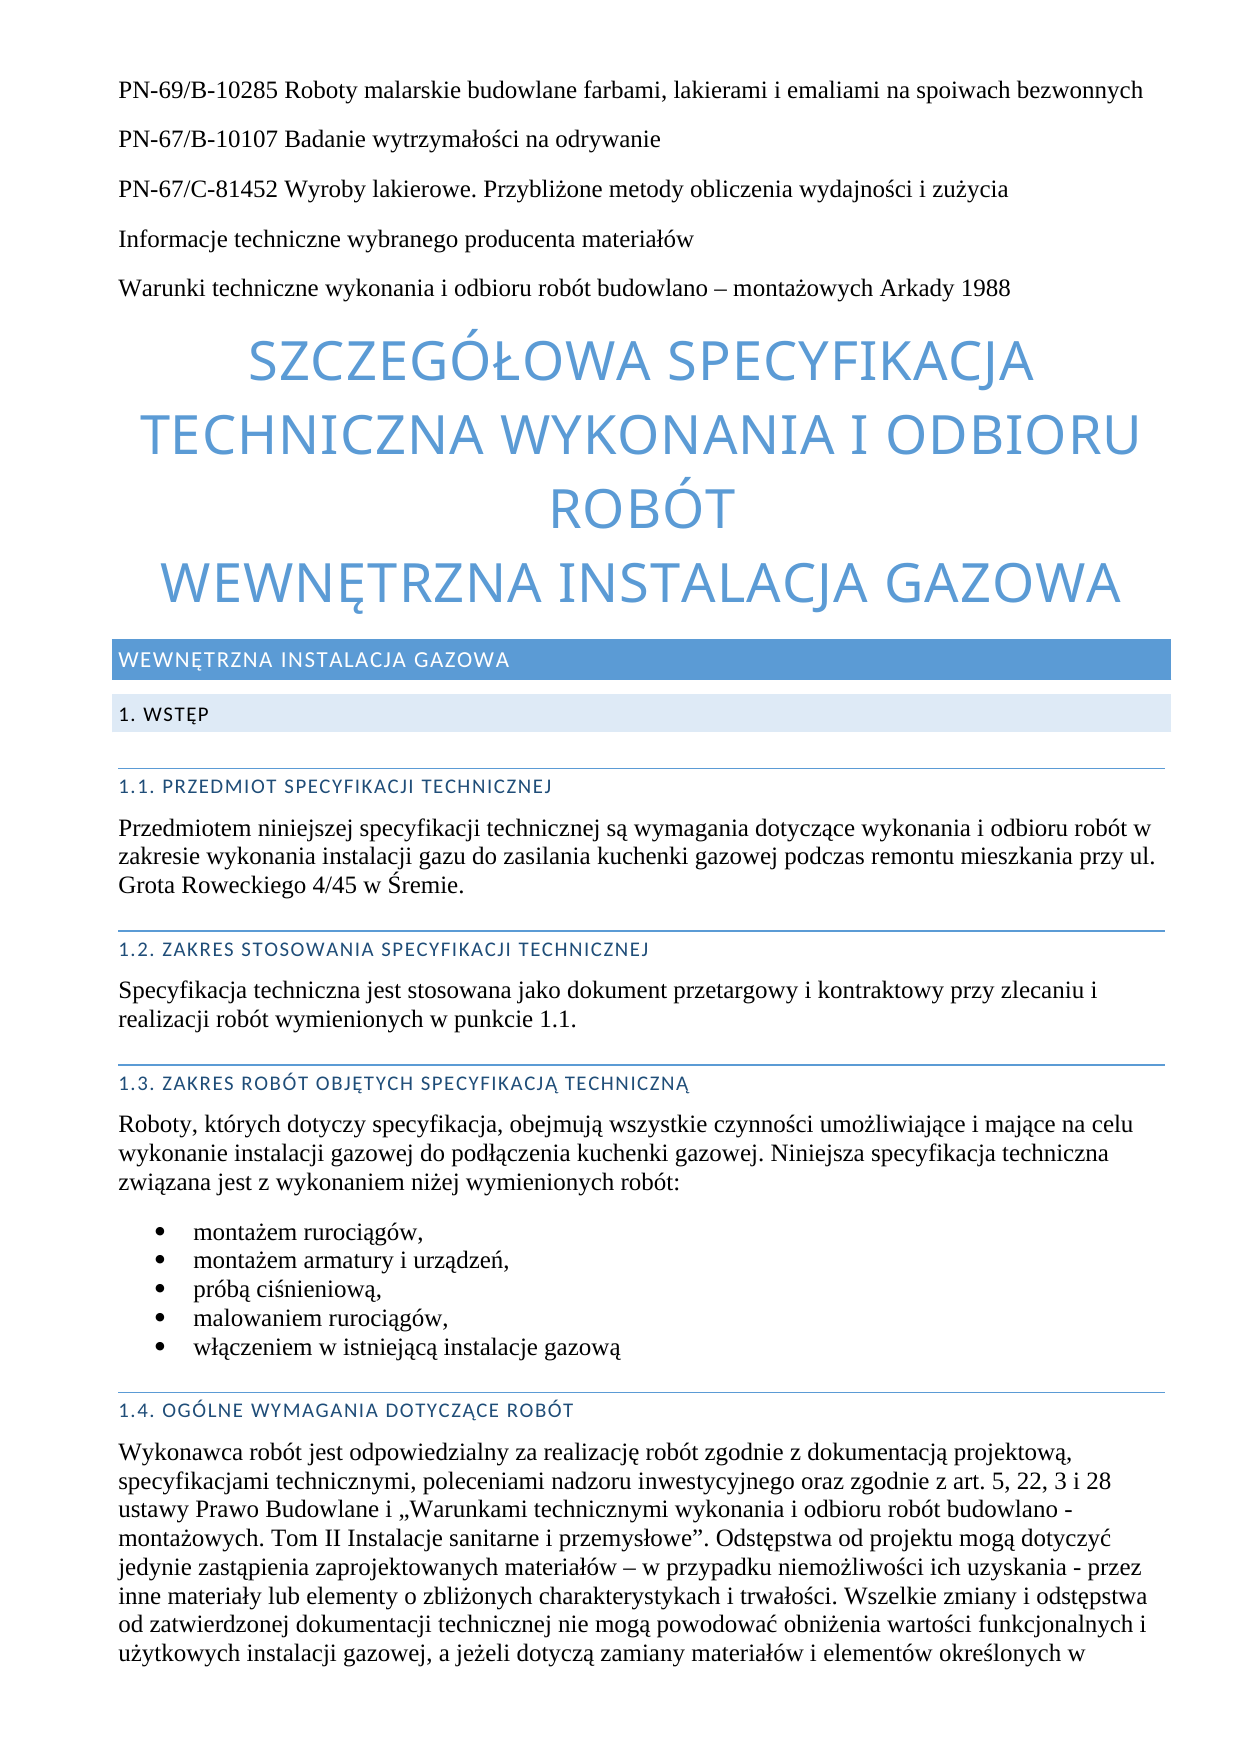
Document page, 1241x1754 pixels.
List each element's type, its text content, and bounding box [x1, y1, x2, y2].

text Roboty, których dotyczy specyfikacja, obejmują wszystkie czynności umożliwiające i mające na celu wykonanie instalacji gazowej do podłączenia kuchenki gazowej. Niniejsza specyfikacja techniczna związana jest z wykonaniem niżej wymienionych robót: [118, 1109, 1165, 1196]
list włączeniem w istniejącą instalacje gazową [156, 1332, 1165, 1360]
text PN-67/C-81452 Wyroby lakierowe. Przybliżone metody obliczenia wydajności i zużycia [118, 174, 1165, 203]
text Informacje techniczne wybranego producenta materiałów [118, 224, 1165, 252]
list montażem rurociągów, [156, 1217, 1165, 1245]
text Specyfikacja techniczna jest stosowana jako dokument przetargowy i kontraktowy przy zlecaniu i realizacji robót wymienionych w punkcie 1.1. [118, 976, 1165, 1033]
text PN-67/B-10107 Badanie wytrzymałości na odrywanie [118, 124, 1165, 153]
text Warunki techniczne wykonania i odbioru robót budowlano – montażowych Arkady 1988 [118, 273, 1165, 302]
subtitle 1.3. Zakres robót objętych Specyfikacją Techniczną [118, 1066, 1165, 1095]
subtitle 1.1. Przedmiot Specyfikacji Technicznej [118, 769, 1165, 798]
subtitle WEWNĘTRZNA INSTALACJA GAZOWA [118, 646, 1165, 674]
subtitle 1. WSTĘP [118, 701, 1165, 726]
title SZCZEGÓŁOWA SPECYFIKACJA TECHNICZNA WYKONANIA I ODBIORU ROBÓT [118, 323, 1165, 544]
subtitle 1.2. Zakres stosowania Specyfikacji Technicznej [118, 932, 1165, 961]
text Przedmiotem niniejszej specyfikacji technicznej są wymagania dotyczące wykonania i odbioru robót w zakresie wykonania instalacji gazu do zasilania kuchenki gazowej podczas remontu mieszkania przy ul. Grota Roweckiego 4/45 w Śremie. [118, 813, 1165, 899]
list malowaniem rurociągów, [156, 1303, 1165, 1332]
title wewnętrzna instalacja gazowa [118, 544, 1165, 618]
subtitle 1.4. Ogólne wymagania dotyczące robót [118, 1393, 1165, 1423]
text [118, 1437, 1165, 1667]
text PN-69/B-10285 Roboty malarskie budowlane farbami, lakierami i emaliami na spoiwach bezwonnych [118, 75, 1165, 104]
list próbą ciśnieniową, [156, 1274, 1165, 1303]
list montażem armatury i urządzeń, [156, 1245, 1165, 1274]
